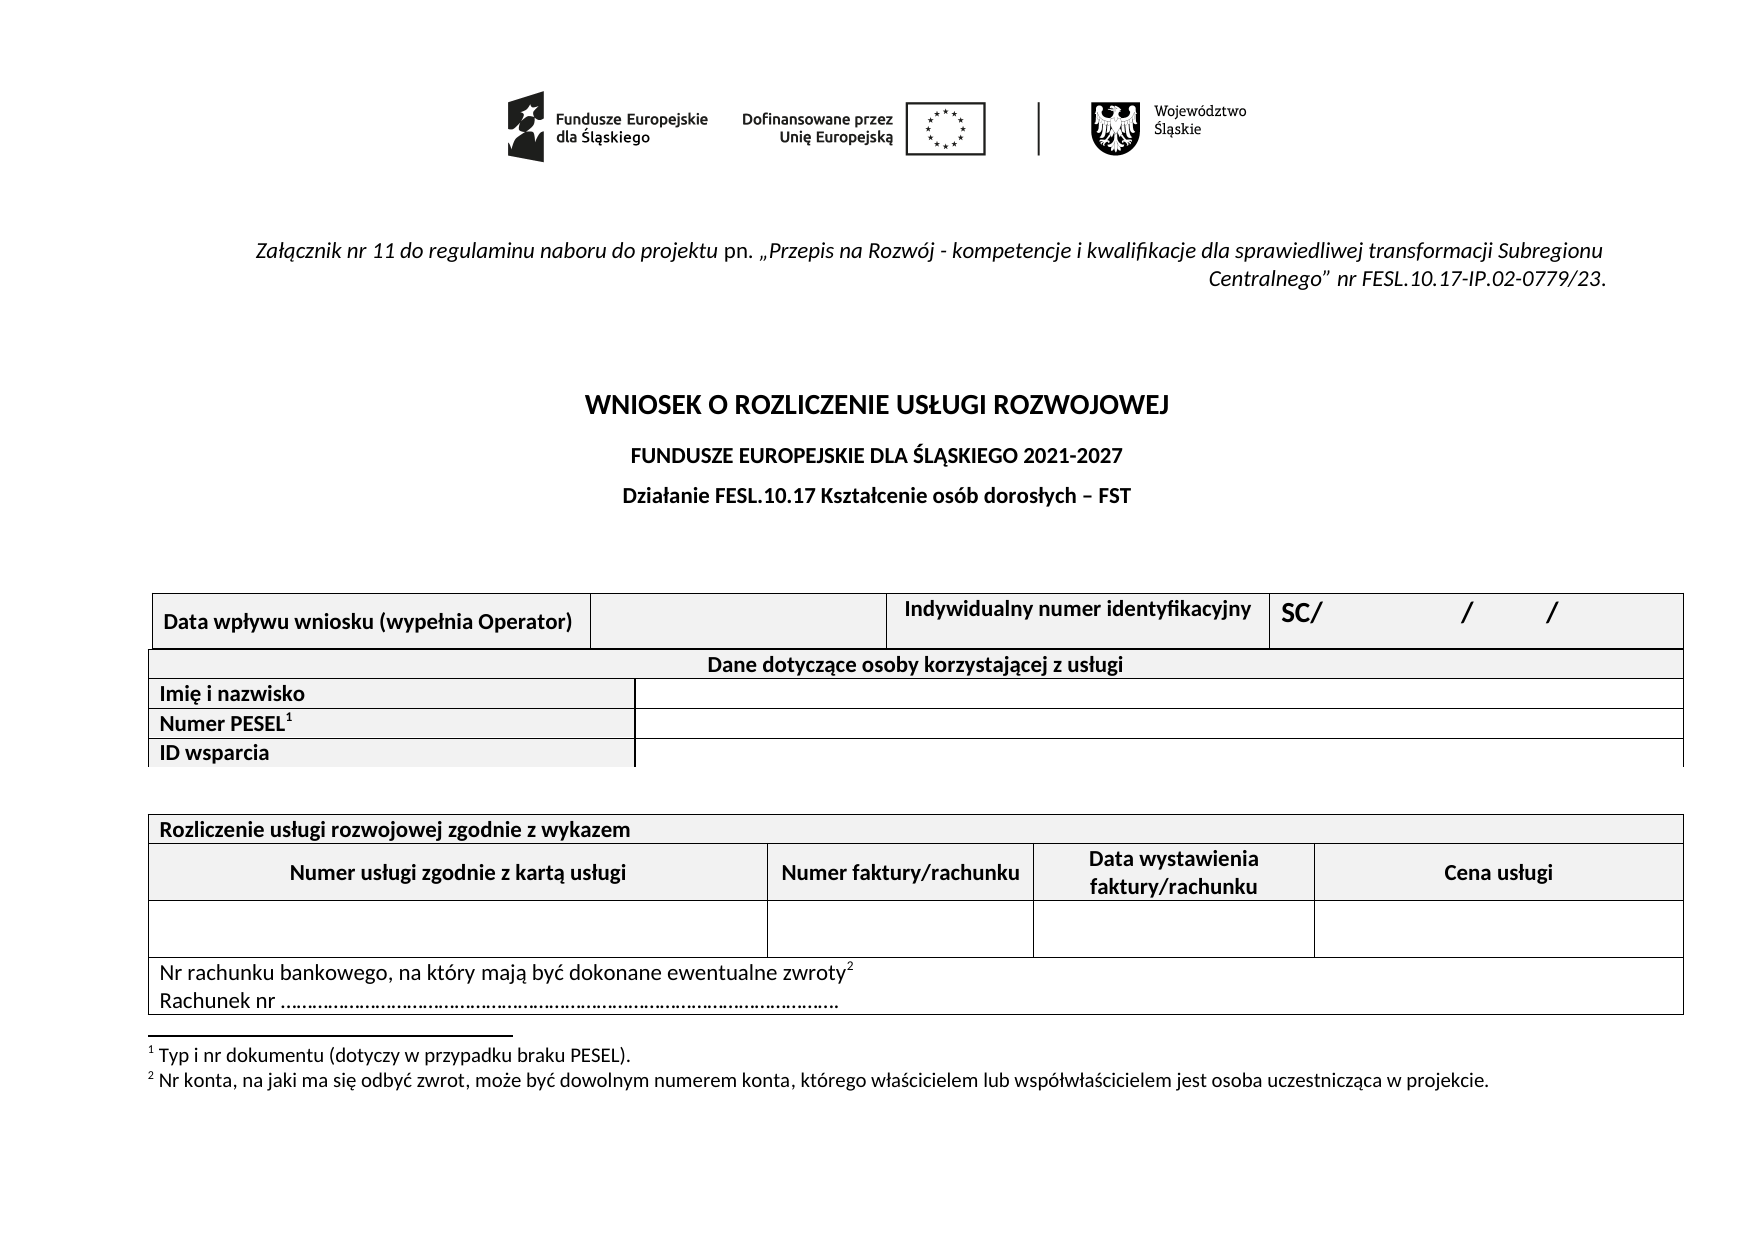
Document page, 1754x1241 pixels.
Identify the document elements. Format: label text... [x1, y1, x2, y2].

table_header Dane dotyczące osoby korzystającej z usługi [149, 650, 1683, 678]
text WNIOSEK O ROZLICZENIE USŁUGI ROZWOJOWEJ [148, 386, 1606, 421]
text Załącznik nr 11 do regulaminu naboru do projektu pn. „Przepis na Rozwój - kompetencje i kwalifikacje dla sprawiedliwej transformacji Subregionu Centralnego” nr FESL.10.17-IP.02-0779/23. [148, 236, 1606, 292]
table_header [591, 594, 886, 648]
table_cell Imię i nazwisko [149, 679, 634, 708]
table_cell ID wsparcia [149, 739, 634, 767]
table_cell Cena usługi [1315, 844, 1683, 900]
table_cell Nr rachunku bankowego, na który mają być dokonane ewentualne zwroty Rachunek nr ……………………………………………………………………………………………. [149, 958, 1683, 1014]
table_cell [636, 739, 1683, 767]
table_cell [768, 901, 1033, 957]
table_header Rozliczenie usługi rozwojowej zgodnie z wykazem [149, 815, 1683, 843]
table_cell Numer usługi zgodnie z kartą usługi [149, 844, 767, 900]
text Działanie FESL.10.17 Kształcenie osób dorosłych – FST [148, 481, 1606, 509]
table_cell [1034, 901, 1314, 957]
table_cell Numer faktury/rachunku [768, 844, 1033, 900]
table_cell [149, 901, 767, 957]
text FUNDUSZE EUROPEJSKIE DLA ŚLĄSKIEGO 2021-2027 [148, 441, 1606, 469]
table_cell [1315, 901, 1683, 957]
table_cell Data wystawienia faktury/rachunku [1034, 844, 1314, 900]
picture [490, 73, 1264, 180]
table_header Data wpływu wniosku (wypełnia Operator) [153, 594, 590, 648]
table_header SC/ / / [1270, 594, 1683, 648]
table_cell Numer PESEL [149, 709, 634, 737]
table_cell [636, 709, 1683, 737]
table_cell [636, 679, 1683, 708]
table_header Indywidualny numer identyfikacyjny [887, 594, 1269, 648]
